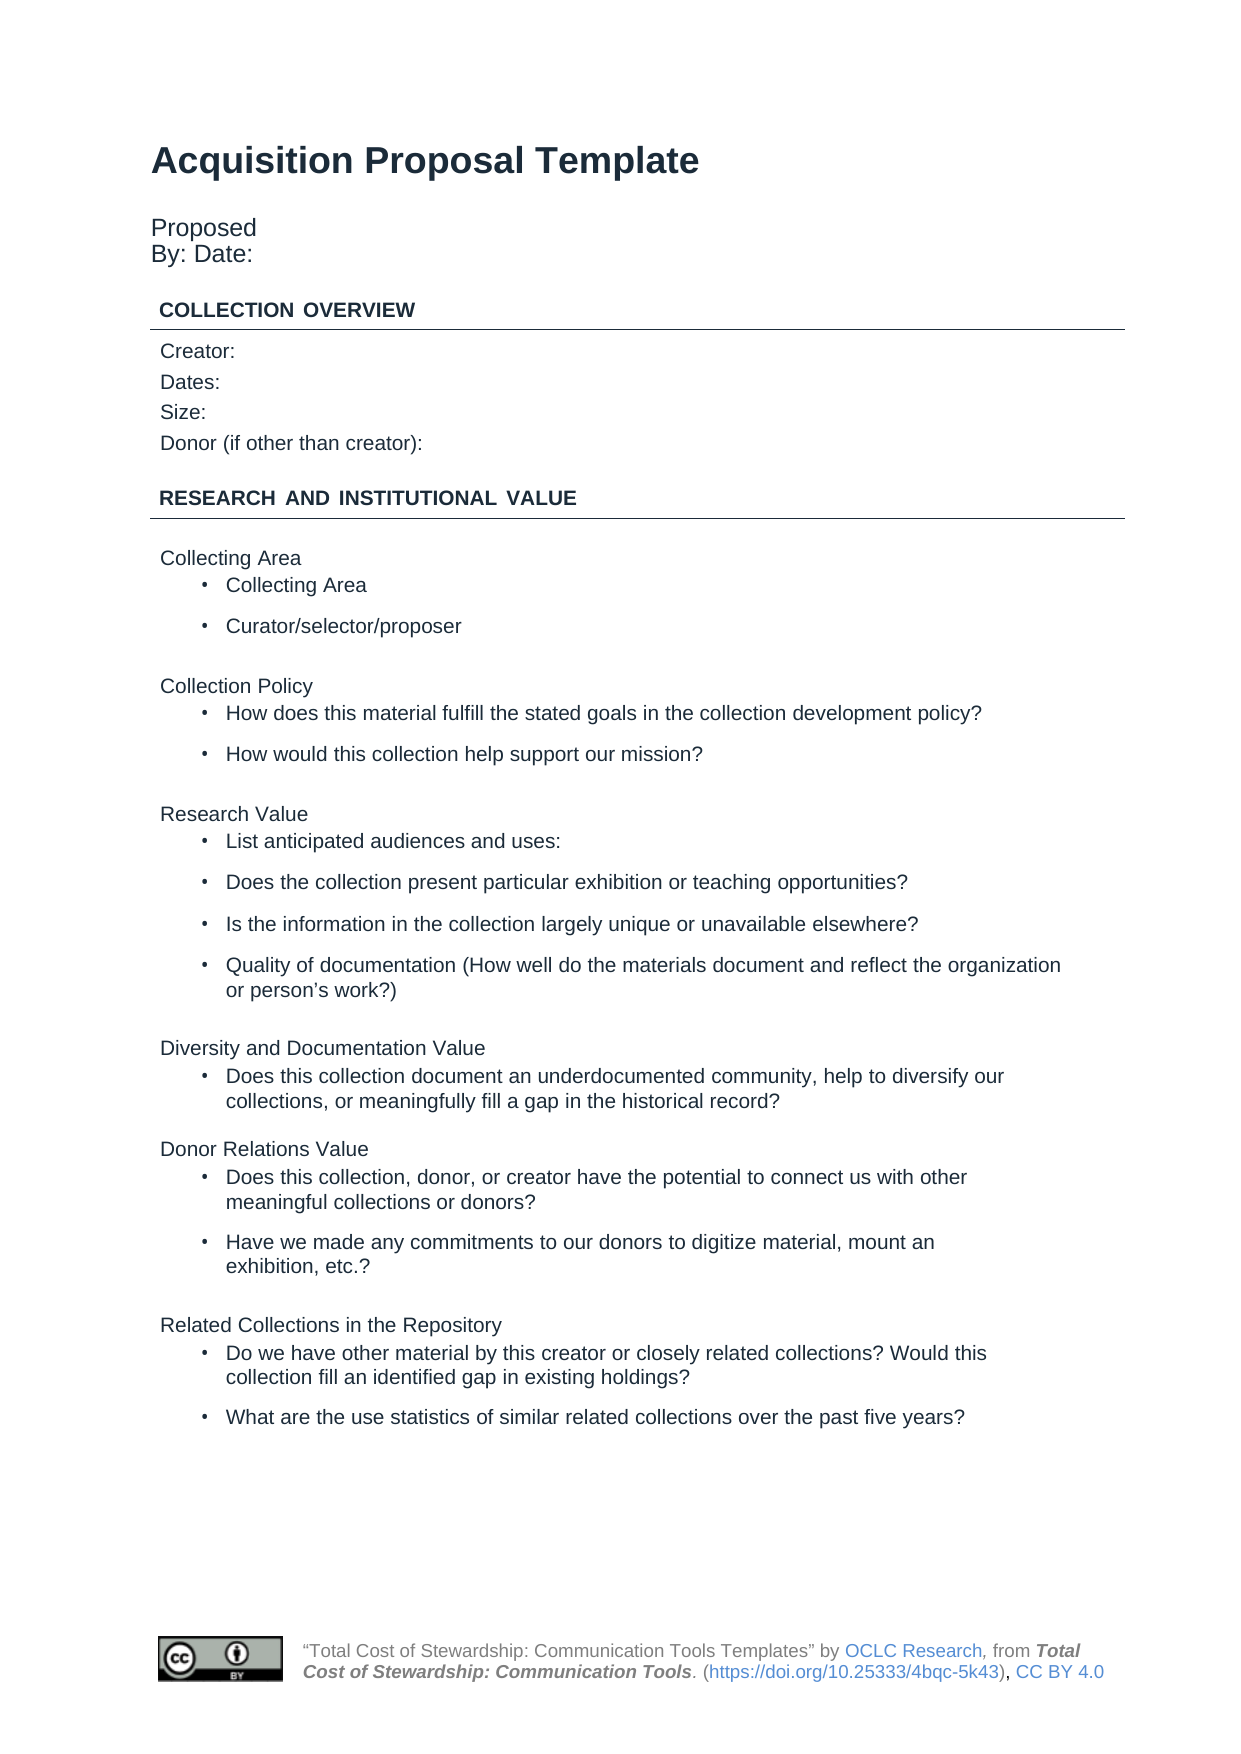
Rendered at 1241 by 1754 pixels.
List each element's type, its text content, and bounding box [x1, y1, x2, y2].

list Curator/selector/proposer [201, 611, 1159, 639]
list Collecting Area [201, 571, 1159, 598]
picture [158, 1636, 283, 1682]
list Does this collection, donor, or creator have the potential to connect us with other meaningful collections or donors? [201, 1162, 984, 1214]
list Does the collection present particular exhibition or teaching opportunities? [201, 867, 1159, 896]
list Have we made any commitments to our donors to digitize material, mount an exhibition, etc.? [201, 1227, 944, 1278]
text Creator: [160, 339, 1159, 363]
subtitle RESEARCH AND INSTITUTIONAL VALUE [159, 486, 1159, 510]
list How would this collection help support our mission? [201, 739, 1159, 768]
list Do we have other material by this creator or closely related collections? Would this collection fill an identified gap in existing holdings? [201, 1338, 994, 1389]
text Donor Relations Value [160, 1134, 1159, 1162]
text Size: [160, 400, 1159, 424]
subtitle COLLECTION OVERVIEW [159, 298, 1159, 322]
text Donor (if other than creator): [160, 431, 1159, 455]
subtitle Proposed By: Date: [151, 215, 274, 268]
text Collection Policy [160, 671, 1159, 699]
list List anticipated audiences and uses: [201, 827, 1159, 854]
list Does this collection document an underdocumented community, help to diversify our collections, or meaningfully fill a gap in the historical record? [201, 1061, 1027, 1113]
text Research Value [160, 799, 1159, 827]
list Is the information in the collection largely unique or unavailable elsewhere? [201, 909, 1159, 937]
text Related Collections in the Repository [160, 1310, 1159, 1338]
text Collecting Area [160, 543, 1159, 571]
text Diversity and Documentation Value [160, 1033, 1159, 1061]
list How does this material fulfill the stated goals in the collection development policy? [201, 699, 1159, 726]
list Quality of documentation (How well do the materials document and reflect the organization or person’s work?) [201, 950, 1085, 1002]
list What are the use statistics of similar related collections over the past five years? [201, 1402, 1159, 1430]
text Dates: [160, 369, 1159, 393]
subtitle Acquisition Proposal Template [151, 138, 1159, 181]
